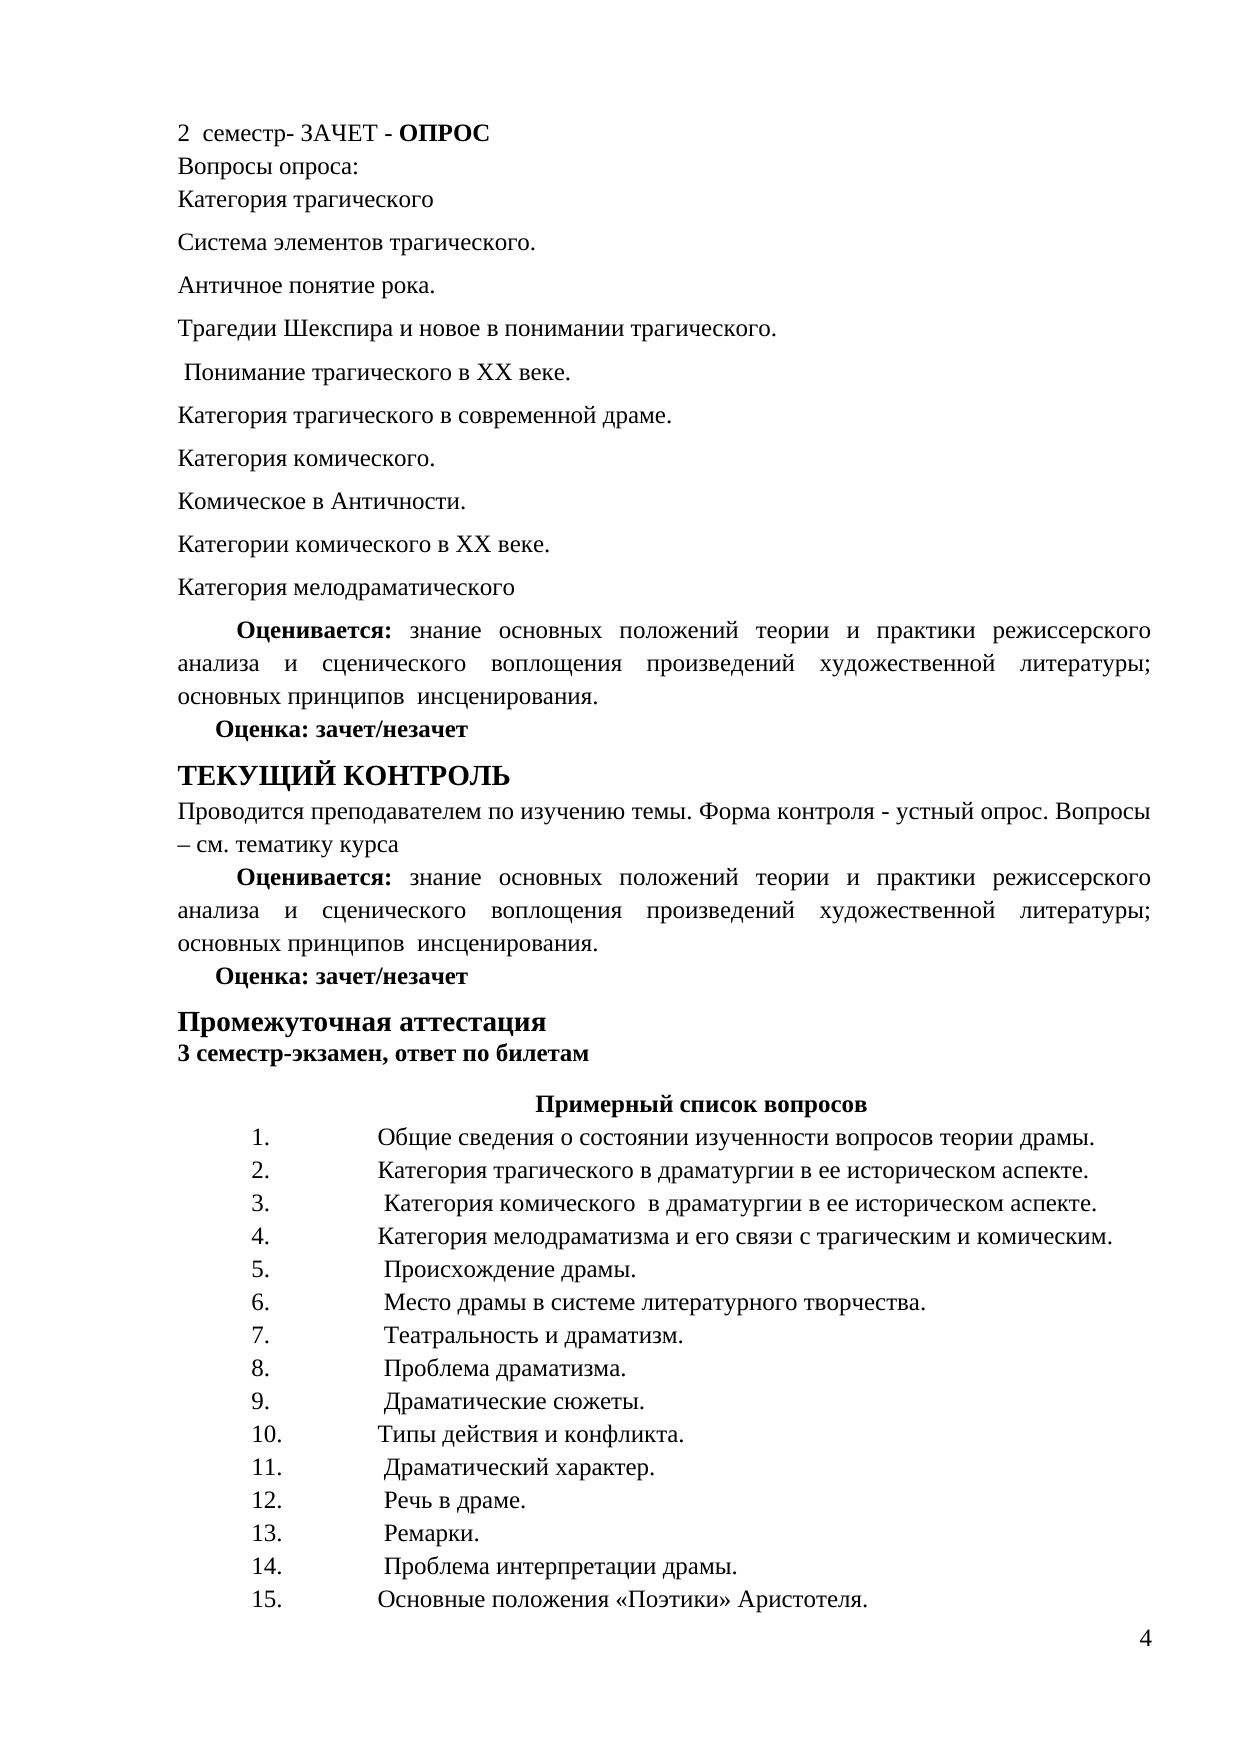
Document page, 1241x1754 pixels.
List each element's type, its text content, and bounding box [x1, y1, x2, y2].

text Оценивается: знание основных положений теории и практики режиссерского анализа и сценического воплощения произведений художественной литературы; основных принципов инсценирования. [177, 862, 1152, 957]
text Система элементов трагического. [177, 227, 1152, 256]
text 3 семестр-экзамен, ответ по билетам [177, 1043, 1152, 1066]
list Речь в драме. [177, 1485, 1152, 1514]
text Трагедии Шекспира и новое в понимании трагического. [177, 313, 1152, 342]
list Категория трагического в драматургии в ее историческом аспекте. [177, 1155, 1152, 1183]
text Категория трагического в современной драме. [177, 400, 1152, 428]
list Проблема интерпретации драмы. [177, 1551, 1152, 1580]
list Основные положения «Поэтики» Аристотеля. [177, 1584, 1152, 1613]
list Театральность и драматизм. [177, 1320, 1152, 1349]
text Категория трагического [177, 184, 1152, 213]
text Вопросы опроса: [177, 151, 1152, 180]
text Промежуточная аттестация [177, 1004, 1152, 1038]
list Драматические сюжеты. [177, 1386, 1152, 1415]
list Типы действия и конфликта. [177, 1419, 1152, 1448]
list Происхождение драмы. [177, 1254, 1152, 1283]
text Категория комического. [177, 443, 1152, 472]
text Проводится преподавателем по изучению темы. Форма контроля - устный опрос. Вопросы – см. тематику курса [177, 796, 1152, 858]
list Ремарки. [177, 1518, 1152, 1547]
text 2 семестр- ЗАЧЕТ - ОПРОС [177, 118, 1152, 147]
list Драматический характер. [177, 1452, 1152, 1481]
text Категория мелодраматического [177, 572, 1152, 601]
text ТЕКУЩИЙ КОНТРОЛЬ [177, 758, 1152, 791]
text Примерный список вопросов [177, 1089, 1152, 1117]
list Общие сведения о состоянии изученности вопросов теории драмы. [177, 1122, 1152, 1151]
text Оценка: зачет/незачет [215, 714, 1152, 743]
list Проблема драматизма. [177, 1353, 1152, 1382]
text Оценивается: знание основных положений теории и практики режиссерского анализа и сценического воплощения произведений художественной литературы; основных принципов инсценирования. [177, 615, 1152, 710]
list Место драмы в системе литературного творчества. [177, 1287, 1152, 1316]
text Античное понятие рока. [177, 270, 1152, 299]
list Категория мелодраматизма и его связи с трагическим и комическим. [177, 1221, 1152, 1249]
list Категория комического в драматургии в ее историческом аспекте. [177, 1188, 1152, 1217]
text Понимание трагического в ХХ веке. [177, 357, 1152, 385]
text Категории комического в ХХ веке. [177, 529, 1152, 558]
text Оценка: зачет/незачет [215, 961, 1152, 990]
text Комическое в Античности. [177, 486, 1152, 515]
